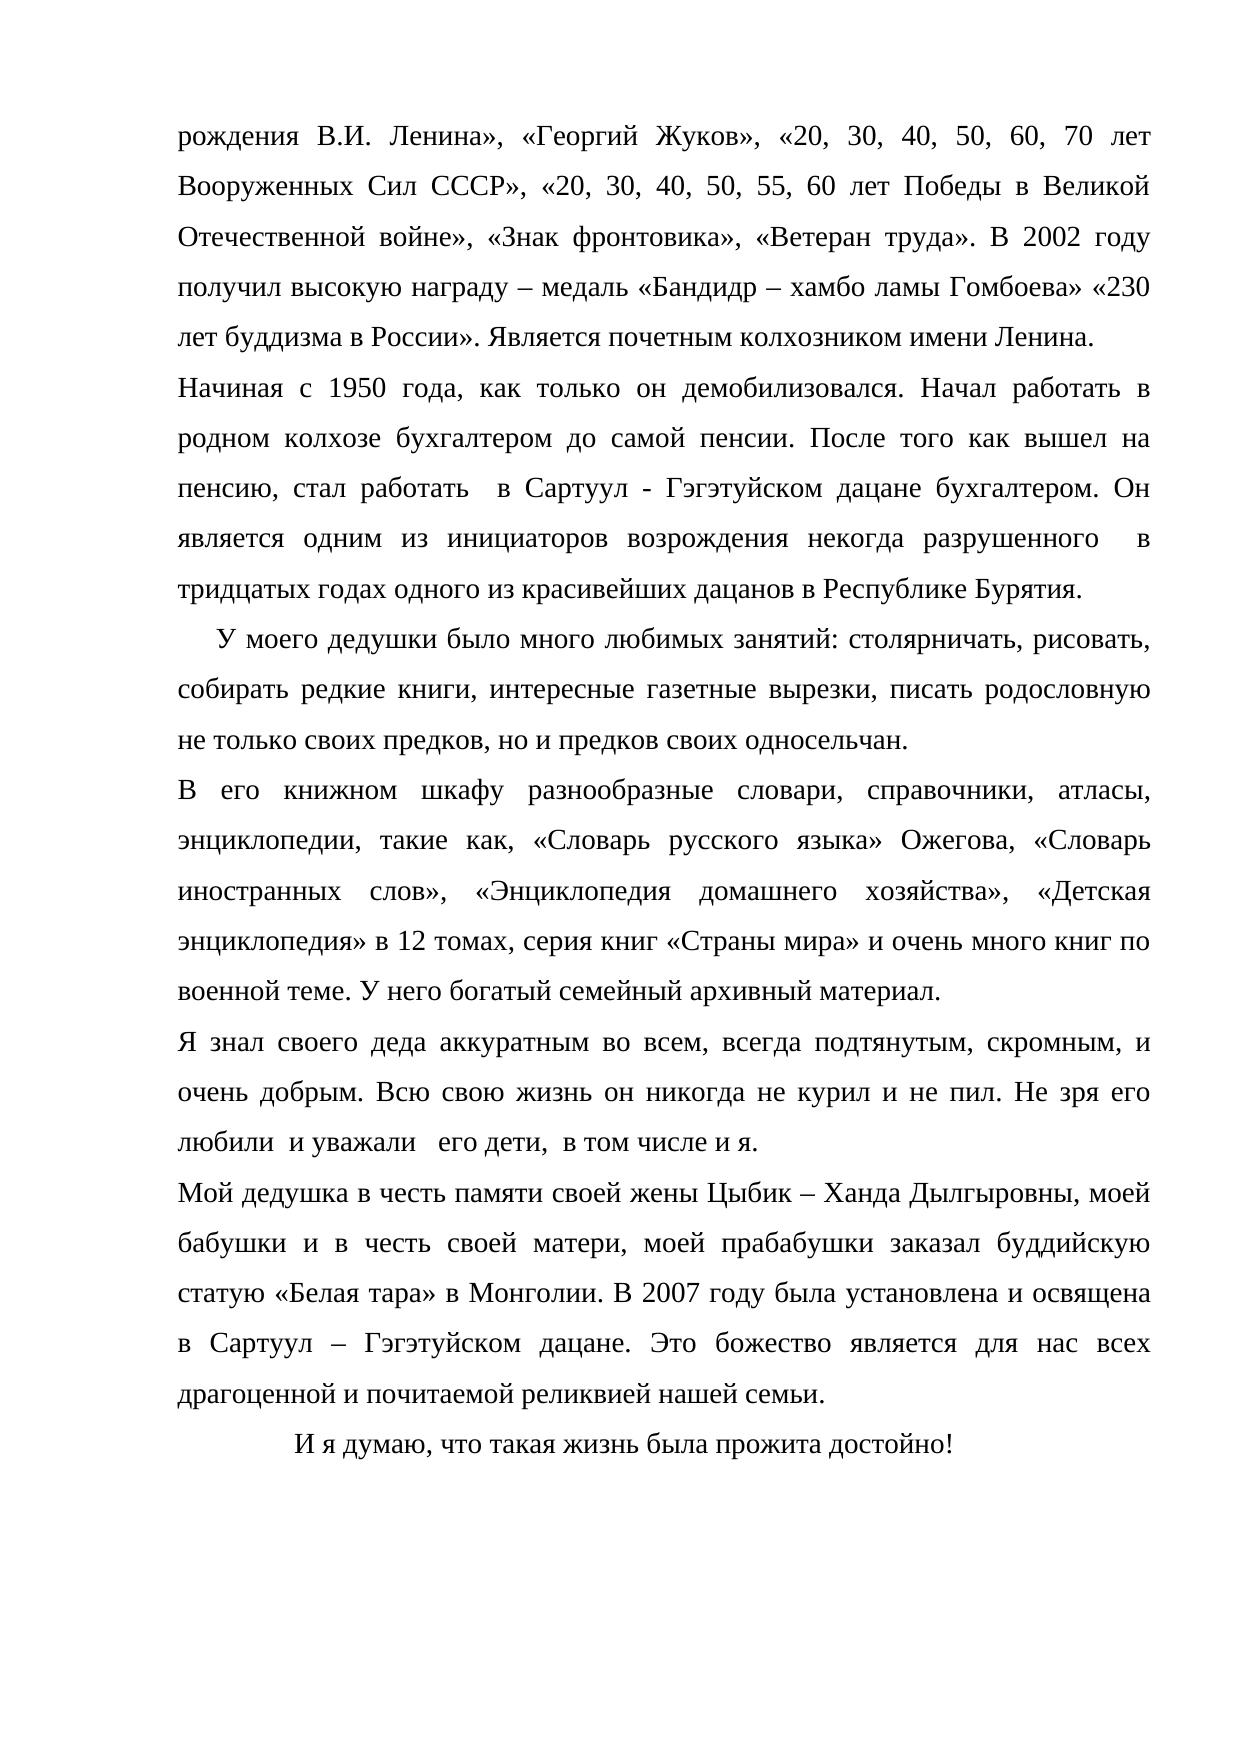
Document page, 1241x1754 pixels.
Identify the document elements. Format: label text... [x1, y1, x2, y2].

text Начиная с 1950 года, как только он демобилизовался. Начал работать в родном колхозе бухгалтером до самой пенсии. После того как вышел на пенсию, стал работать в Сартуул - Гэгэтуйском дацане бухгалтером. Он является одним из инициаторов возрождения некогда разрушенного в тридцатых годах одного из красивейших дацанов в Республике Бурятия. [177, 370, 1152, 604]
text В его книжном шкафу разнообразные словари, справочники, атласы, энциклопедии, такие как, «Словарь русского языка» Ожегова, «Словарь иностранных слов», «Энциклопедия домашнего хозяйства», «Детская энциклопедия» в 12 томах, серия книг «Страны мира» и очень много книг по военной теме. У него богатый семейный архивный материал. [177, 772, 1152, 1007]
text У моего дедушки было много любимых занятий: столярничать, рисовать, собирать редкие книги, интересные газетные вырезки, писать родословную не только своих предков, но и предков своих односельчан. [177, 621, 1152, 755]
text Мой дедушка в честь памяти своей жены Цыбик – Ханда Дылгыровны, моей бабушки и в честь своей матери, моей прабабушки заказал буддийскую статую «Белая тара» в Монголии. В 2007 году была установлена и освящена в Сартуул – Гэгэтуйском дацане. Это божество является для нас всех драгоценной и почитаемой реликвией нашей семьи. [177, 1175, 1152, 1409]
text И я думаю, что такая жизнь была прожита достойно! [177, 1426, 1152, 1460]
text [177, 118, 1152, 353]
text Я знал своего деда аккуратным во всем, всегда подтянутым, скромным, и очень добрым. Всю свою жизнь он никогда не курил и не пил. Не зря его любили и уважали его дети, в том числе и я. [177, 1024, 1152, 1158]
